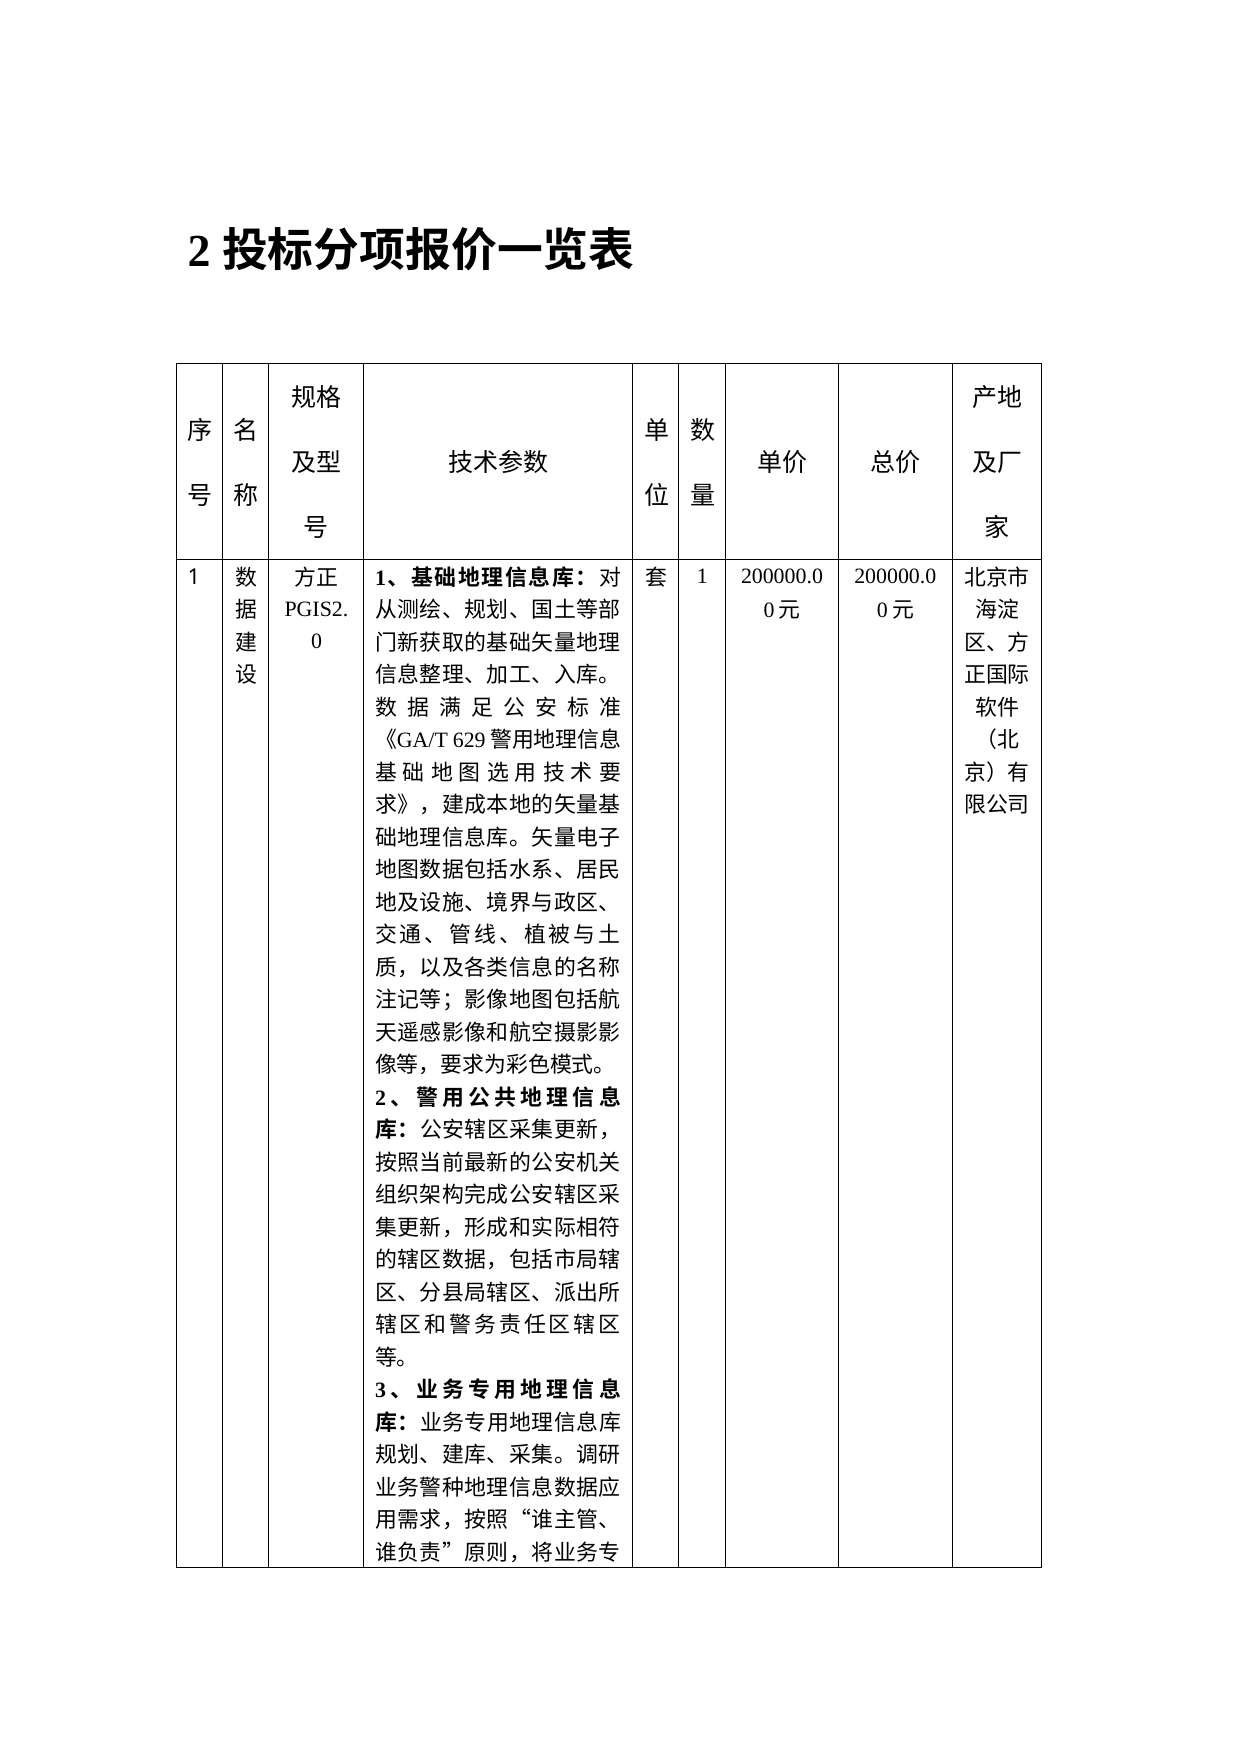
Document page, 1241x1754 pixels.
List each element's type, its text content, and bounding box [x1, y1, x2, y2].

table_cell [364, 560, 632, 1567]
table_header 数量 [679, 364, 725, 558]
table_header 规格及型号 [269, 364, 363, 558]
table_header 名称 [223, 364, 268, 558]
table_header 技术参数 [364, 364, 632, 558]
table_cell 方正PGIS2.0 [269, 560, 363, 1567]
table_header 总价 [839, 364, 952, 558]
table_header 单位 [633, 364, 678, 558]
table_cell 200000.00元 [839, 560, 952, 1567]
subtitle 投标分项报价一览表 [187, 197, 1053, 295]
table_cell 套 [633, 560, 678, 1567]
table_header 产地及厂家 [953, 364, 1041, 558]
table_cell 数据建设 [223, 560, 268, 1567]
table_cell [177, 560, 222, 1567]
table_header 序号 [177, 364, 222, 558]
table_cell 200000.00元 [726, 560, 838, 1567]
table_cell 北京市海淀区、方正国际软件（北京）有限公司 [953, 560, 1041, 1567]
table_header 单价 [726, 364, 838, 558]
table_cell 1 [679, 560, 725, 1567]
